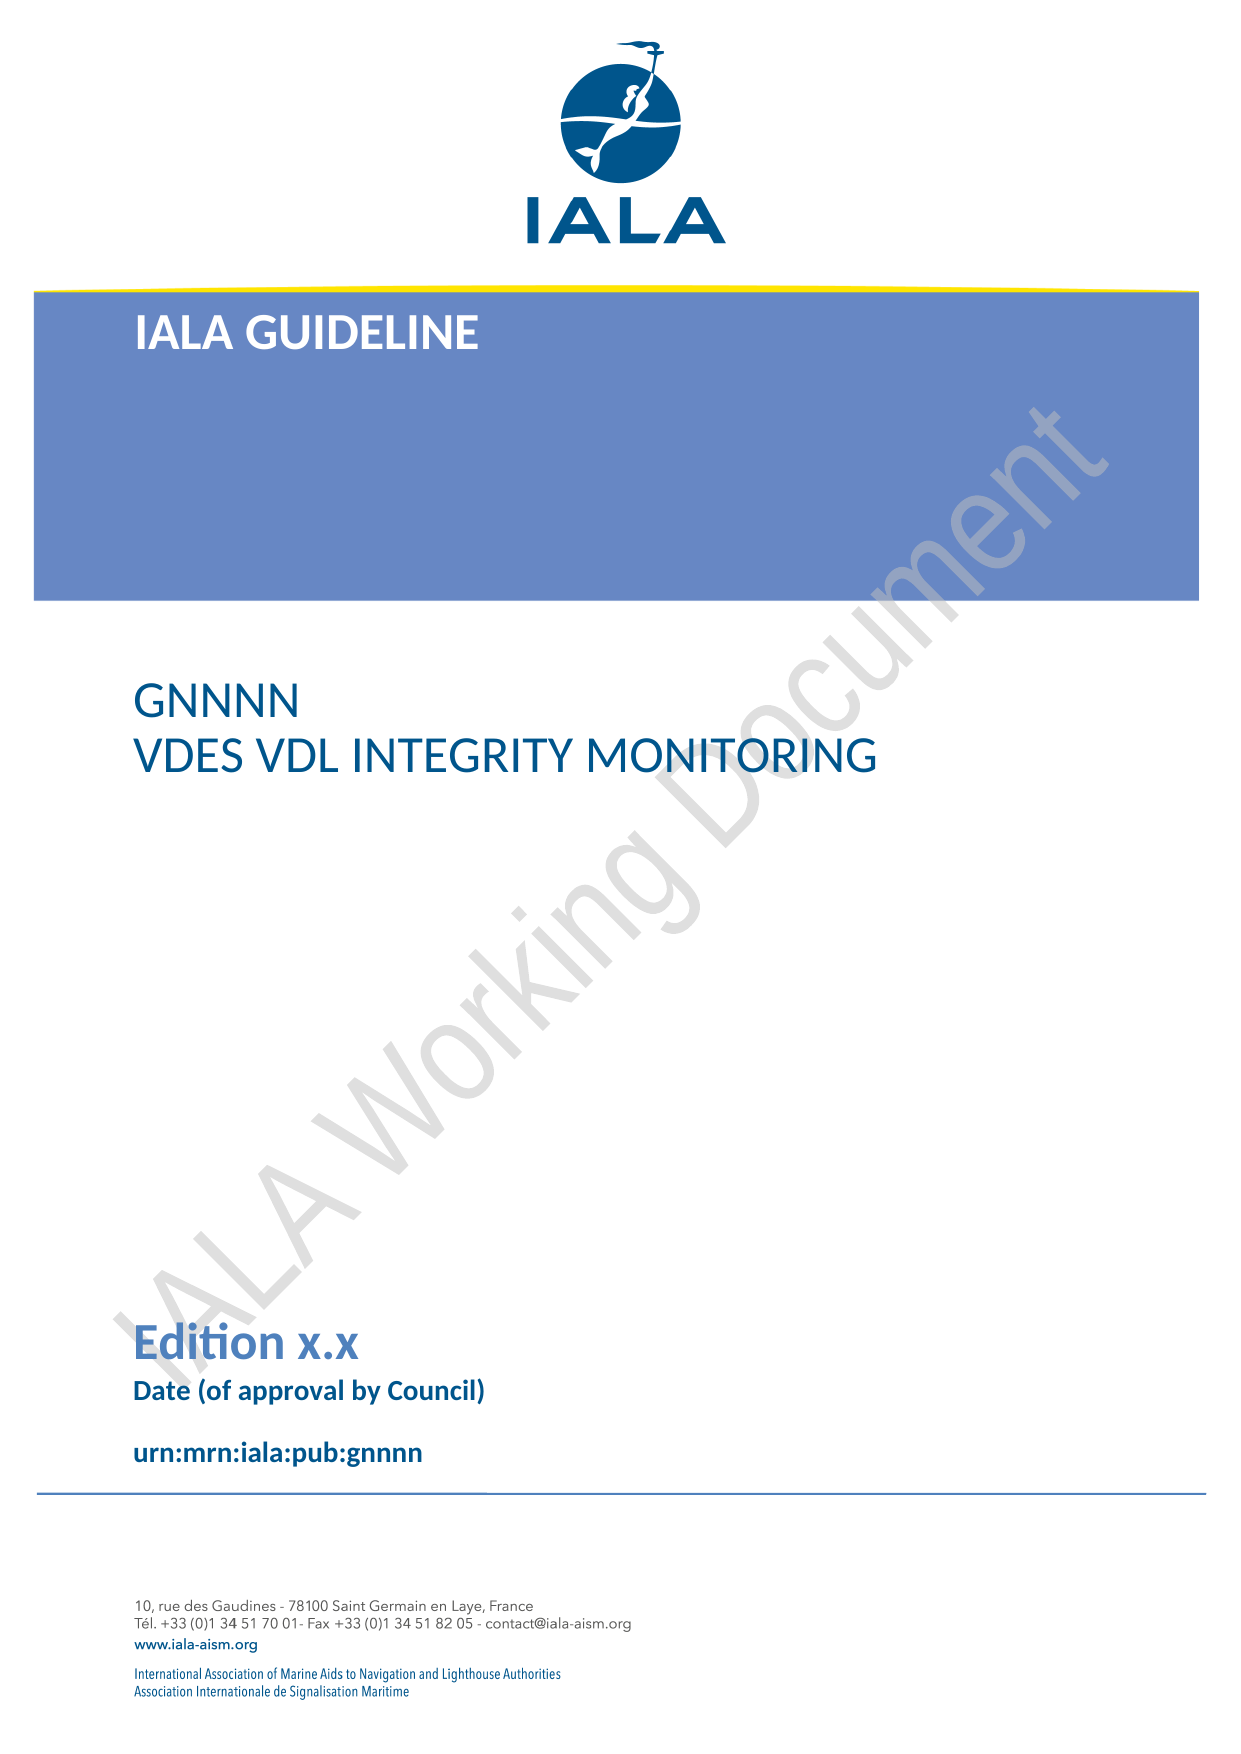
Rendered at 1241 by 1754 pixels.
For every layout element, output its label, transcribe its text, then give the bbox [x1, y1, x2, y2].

text VDES VDL INTEGRITY MONITORING [133, 731, 1107, 783]
text Gnnnn [133, 667, 1107, 731]
text urn:mrn:iala:pub:gnnnn [133, 1434, 1107, 1470]
picture [128, 1595, 662, 1714]
text Date (of approval by Council) [133, 1372, 1107, 1408]
picture [0, 29, 1238, 612]
table_header IALA Guideline [40, 308, 1014, 614]
text Edition x.x [133, 1308, 1107, 1372]
